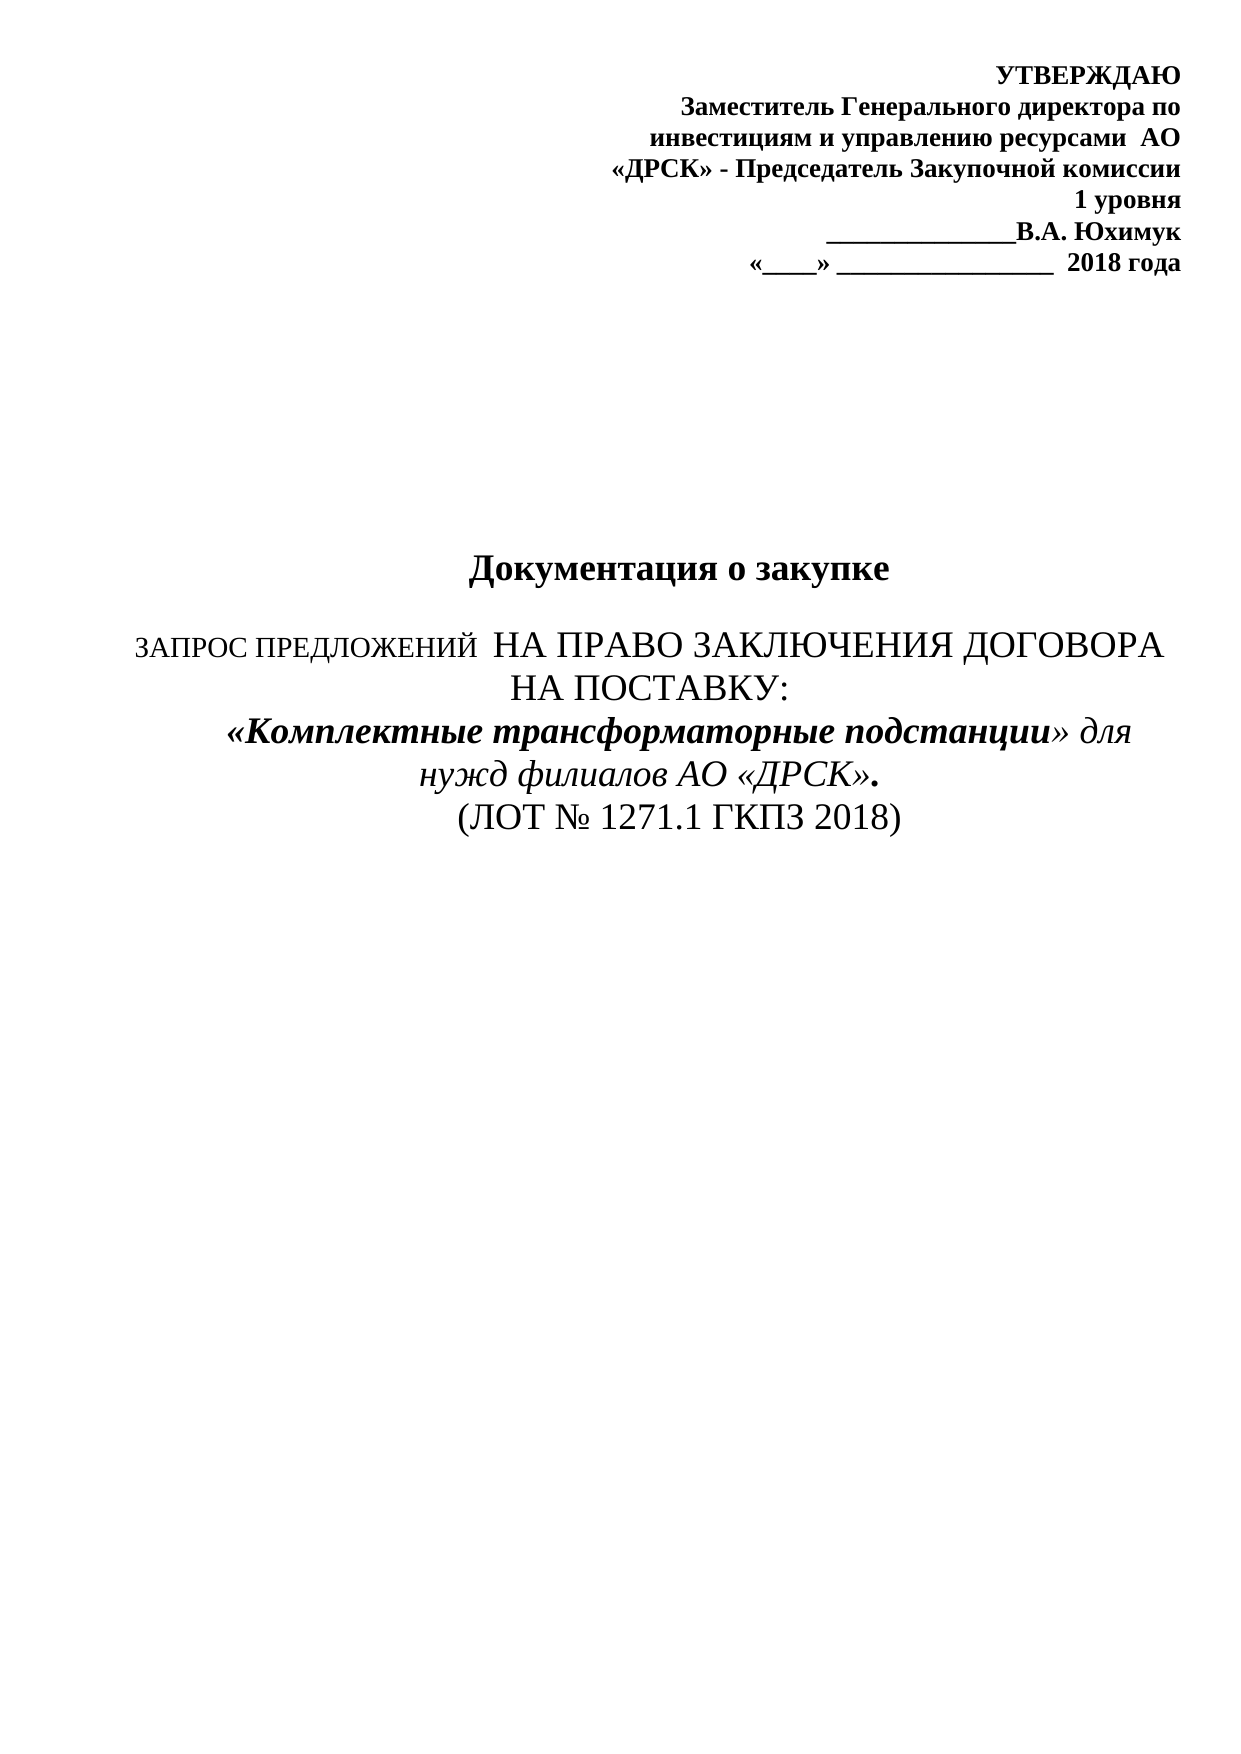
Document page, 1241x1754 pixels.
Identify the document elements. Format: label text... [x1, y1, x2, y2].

text «Комплектные трансформаторные подстанции» для нужд филиалов АО «ДРСК». [118, 708, 1181, 794]
text Документация о закупке [118, 545, 1181, 588]
text ______________В.А. Юхимук [604, 215, 1181, 246]
text (ЛОТ № 1271.1 ГКПЗ 2018) [118, 794, 1181, 838]
text Заместитель Генерального директора по инвестициям и управлению ресурсами АО «ДРСК» - Председатель Закупочной комиссии 1 уровня [604, 90, 1181, 215]
text УТВЕРЖДАЮ [604, 59, 1181, 90]
text ЗАПРОС ПРЕДЛОЖЕНИЙ НА ПРАВО ЗАКЛЮЧЕНИЯ ДОГОВОРА НА ПОСТАВКУ: [118, 622, 1181, 708]
text «____» ________________ 2018 года [604, 246, 1181, 277]
